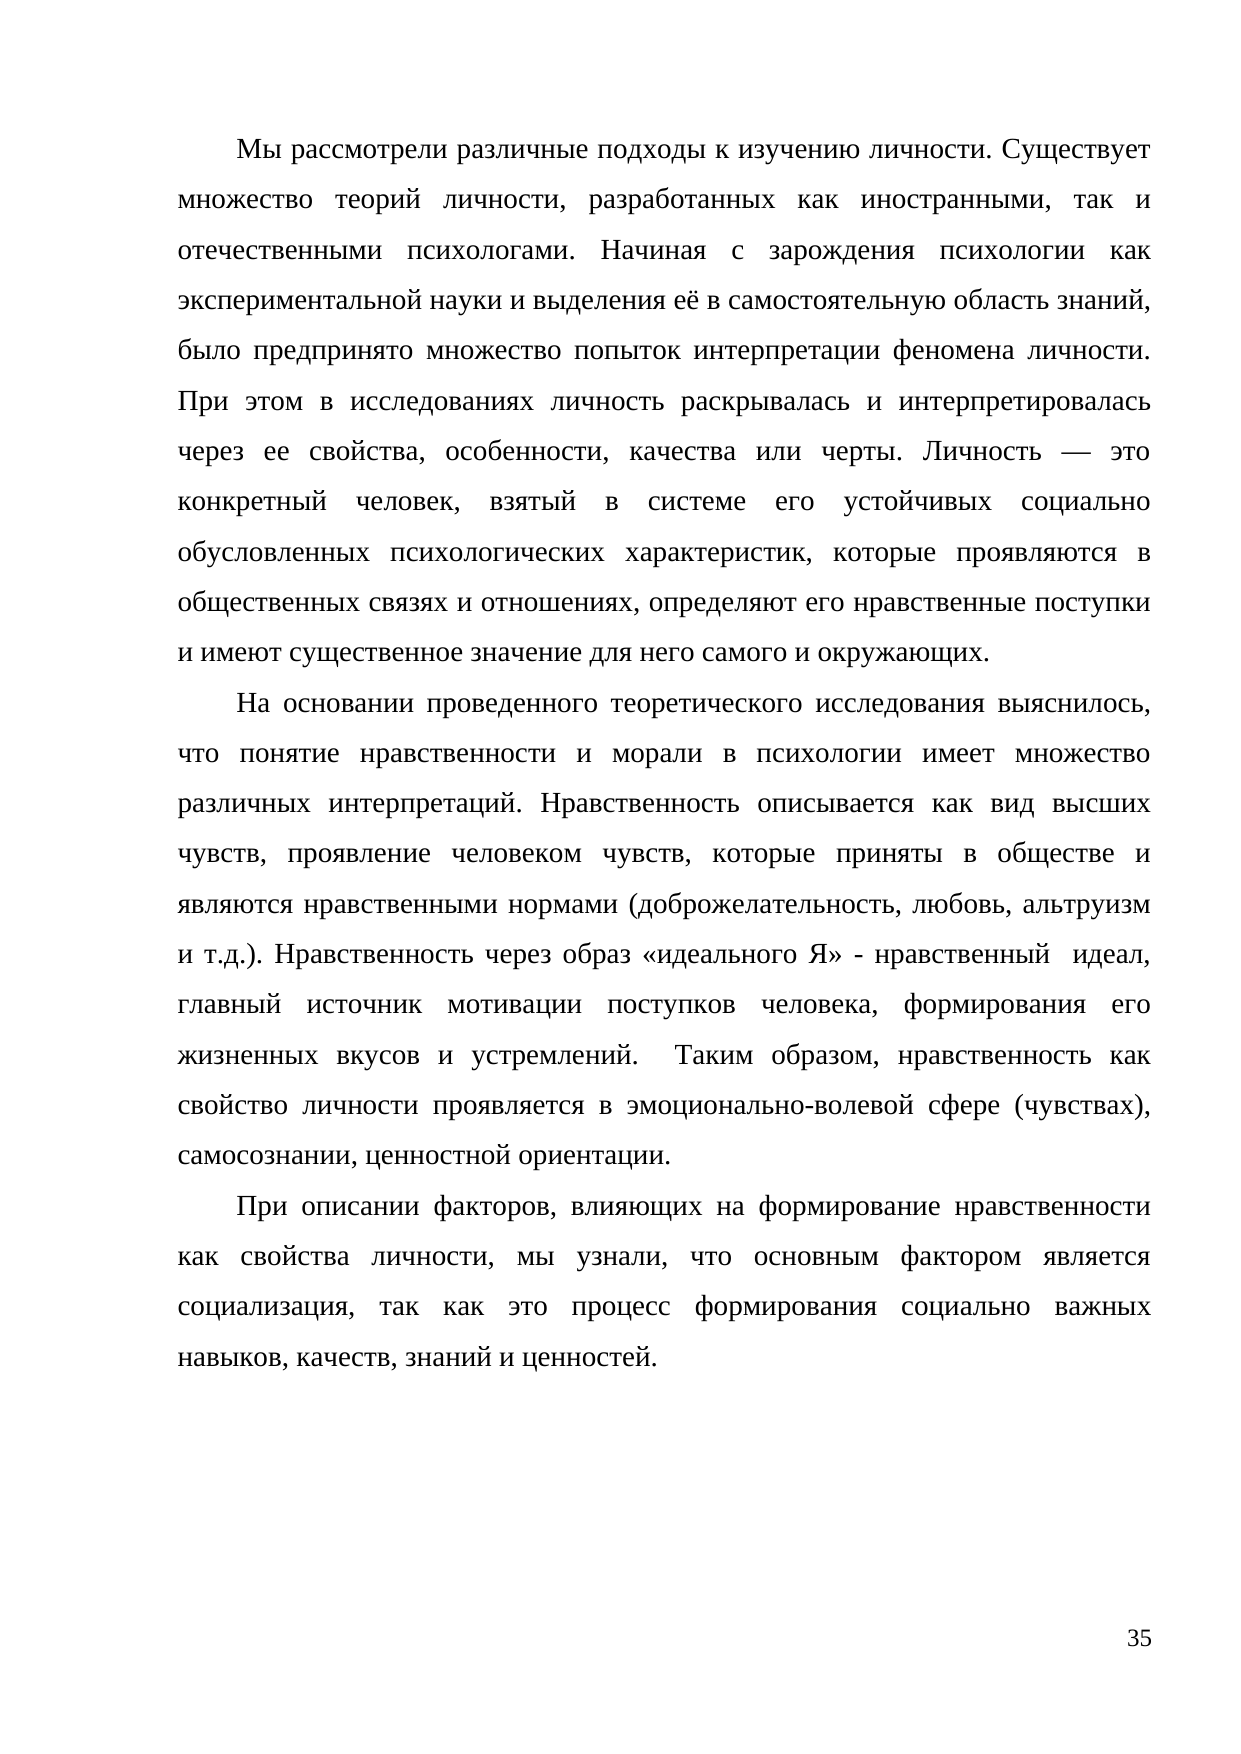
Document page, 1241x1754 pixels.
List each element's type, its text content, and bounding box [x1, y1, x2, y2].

text При описании факторов, влияющих на формирование нравственности как свойства личности, мы узнали, что основным фактором является социализация, так как это процесс формирования социально важных навыков, качеств, знаний и ценностей. [177, 1188, 1152, 1372]
text На основании проведенного теоретического исследования выяснилось, что понятие нравственности и морали в психологии имеет множество различных интерпретаций. Нравственность описывается как вид высших чувств, проявление человеком чувств, которые приняты в обществе и являются нравственными нормами (доброжелательность, любовь, альтруизм и т.д.). Нравственность через образ «идеального Я» - нравственный идеал, главный источник мотивации поступков человека, формирования его жизненных вкусов и устремлений. Таким образом, нравственность как свойство личности проявляется в эмоционально-волевой сфере (чувствах), самосознании, ценностной ориентации. [177, 685, 1152, 1171]
text Мы рассмотрели различные подходы к изучению личности. Существует множество теорий личности, разработанных как иностранными, так и отечественными психологами. Начиная с зарождения психологии как экспериментальной науки и выделения её в самостоятельную область знаний, было предпринято множество попыток интерпретации феномена личности. При этом в исследованиях личность раскрывалась и интерпретировалась через ее свойства, особенности, качества или черты. Личность — это конкретный человек, взятый в системе его устойчивых социально обусловленных психологических характеристик, которые проявляются в общественных связях и отношениях, определяют его нравственные поступки и имеют существенное значение для него самого и окружающих. [177, 131, 1152, 668]
